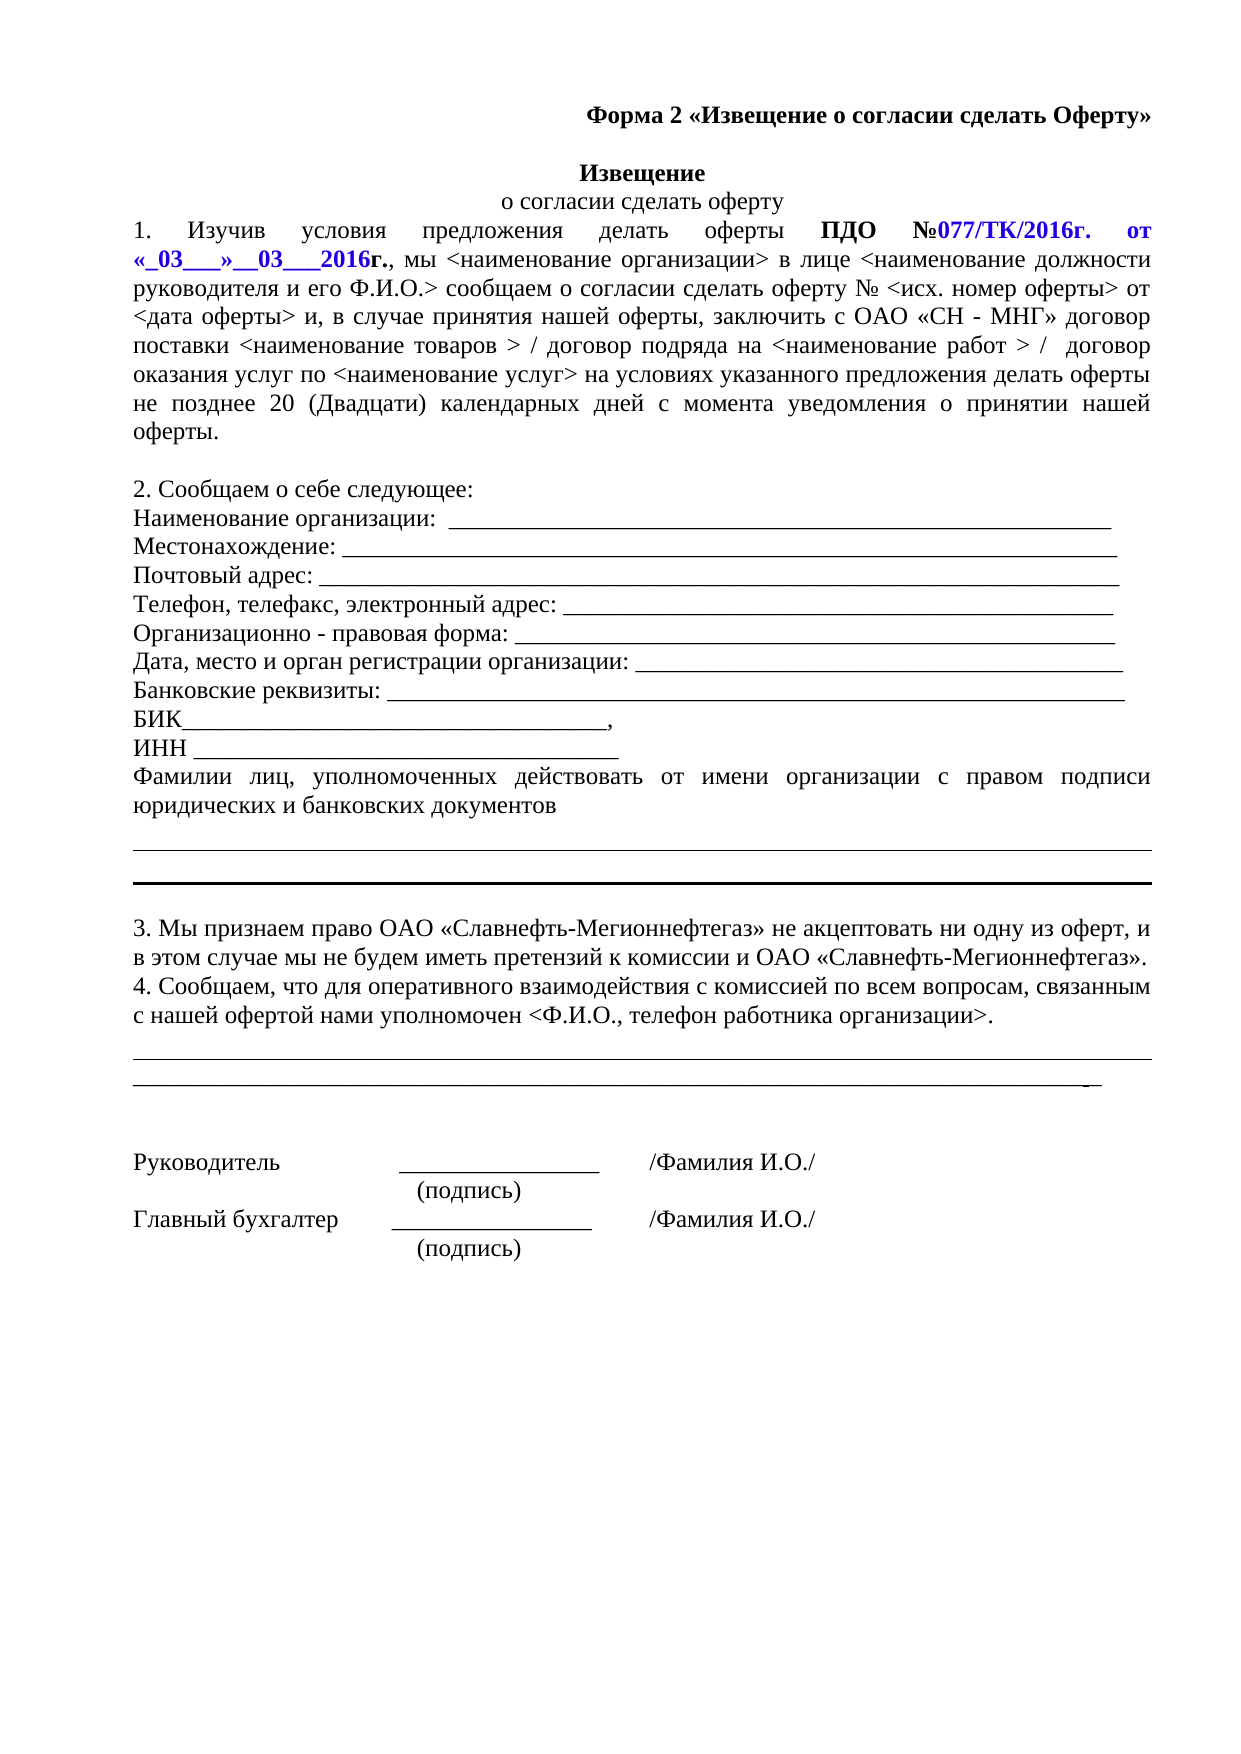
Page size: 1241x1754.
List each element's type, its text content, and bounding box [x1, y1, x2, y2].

text (подпись) [133, 1175, 1152, 1204]
text о согласии сделать оферту [133, 186, 1152, 215]
text ____________________________________________________________________________ _ [133, 1060, 1152, 1089]
text Местонахождение: ______________________________________________________________ [133, 531, 1152, 560]
text Фамилии лиц, уполномоченных действовать от имени организации с правом подписи юридических и банковских документов [133, 761, 1152, 819]
text (подпись) [133, 1233, 1152, 1262]
text БИК__________________________________, [133, 704, 1152, 733]
text Наименование организации: _____________________________________________________ [133, 503, 1152, 531]
text 1. Изучив условия предложения делать оферты ПДО №077/ТК/2016г. от «_03___»__03___2016г., мы <наименование организации> в лице <наименование должности руководителя и его Ф.И.О.> сообщаем о согласии сделать оферту № <исх. номер оферты> от <дата оферты> и, в случае принятия нашей оферты, заключить с ОАО «СН - МНГ» договор поставки <наименование товаров > / договор подряда на <наименование работ > / договор оказания услуг по <наименование услуг> на условиях указанного предложения делать оферты не позднее 20 (Двадцати) календарных дней с момента уведомления о принятии нашей оферты. [133, 215, 1152, 445]
text Банковские реквизиты: ___________________________________________________________ [133, 675, 1152, 704]
text Руководитель ________________ /Фамилия И.О./ [133, 1147, 1152, 1175]
text ИНН __________________________________ [133, 733, 1152, 761]
text Главный бухгалтер ________________ /Фамилия И.О./ [133, 1204, 1152, 1233]
text Дата, место и орган регистрации организации: _______________________________________ [133, 646, 1152, 675]
text Форма 2 «Извещение о согласии сделать Оферту» [133, 100, 1152, 129]
text 2. Сообщаем о себе следующее: [133, 474, 1152, 503]
text 4. Сообщаем, что для оперативного взаимодействия с комиссией по всем вопросам, связанным с нашей офертой нами уполномочен <Ф.И.О., телефон работника организации>. [133, 971, 1152, 1028]
text 3. Мы признаем право ОАО «Славнефть-Мегионнефтегаз» не акцептовать ни одну из оферт, и в этом случае мы не будем иметь претензий к комиссии и ОАО «Славнефть-Мегионнефтегаз». [133, 913, 1152, 971]
text Организационно - правовая форма: ________________________________________________ [133, 618, 1152, 646]
text Почтовый адрес: ________________________________________________________________ [133, 560, 1152, 589]
text Телефон, телефакс, электронный адрес: ____________________________________________ [133, 589, 1152, 618]
text Извещение [133, 158, 1152, 186]
